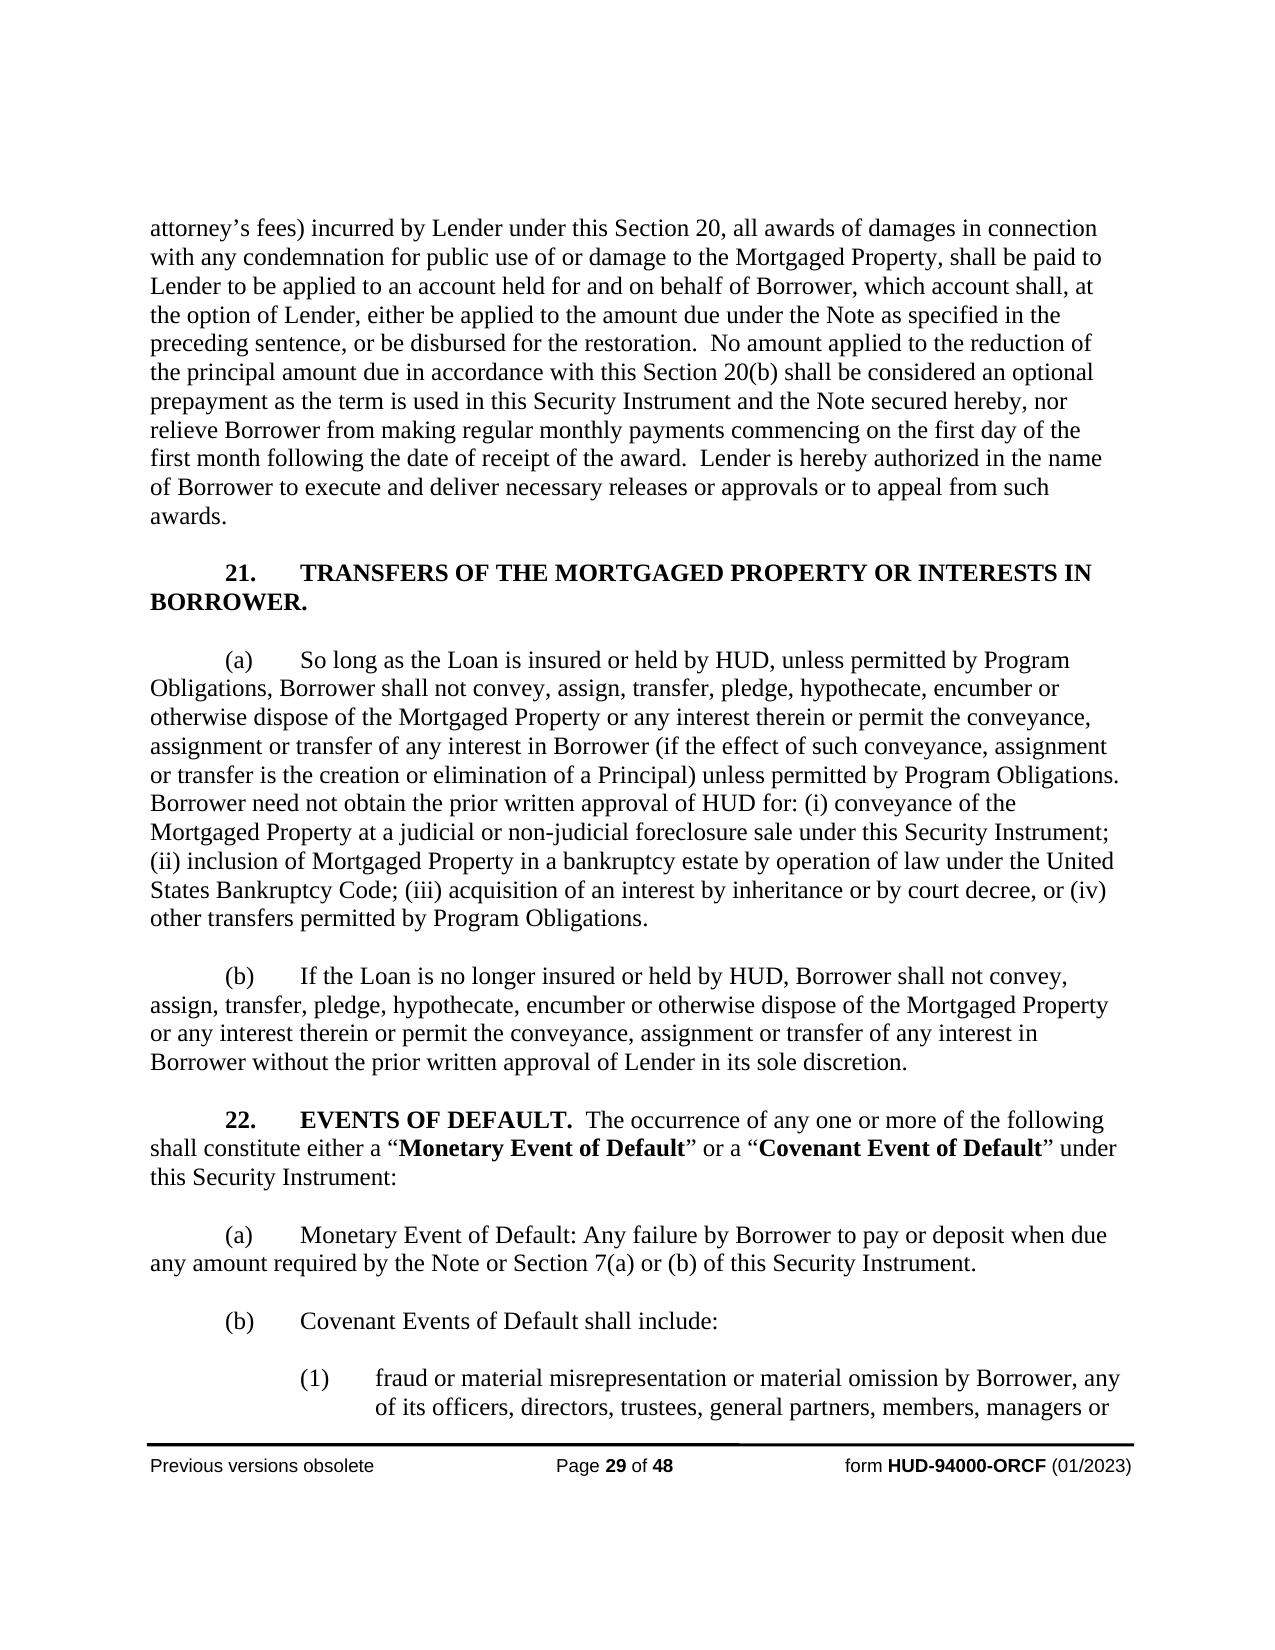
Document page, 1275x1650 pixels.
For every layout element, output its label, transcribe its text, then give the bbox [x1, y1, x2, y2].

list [300, 1363, 1125, 1421]
list Covenant Events of Default shall include: [150, 1306, 1125, 1335]
list EVENTS OF DEFAULT. The occurrence of any one or more of the following shall constitute either a “Monetary Event of Default” or a “Covenant Event of Default” under this Security Instrument: [150, 1105, 1125, 1191]
list If the Loan is no longer insured or held by HUD, Borrower shall not convey, assign, transfer, pledge, hypothecate, encumber or otherwise dispose of the Mortgaged Property or any interest therein or permit the conveyance, assignment or transfer of any interest in Borrower without the prior written approval of Lender in its sole discretion. [150, 961, 1125, 1076]
list So long as the Loan is insured or held by HUD, unless permitted by Program Obligations, Borrower shall not convey, assign, transfer, pledge, hypothecate, encumber or otherwise dispose of the Mortgaged Property or any interest therein or permit the conveyance, assignment or transfer of any interest in Borrower (if the effect of such conveyance, assignment or transfer is the creation or elimination of a Principal) unless permitted by Program Obligations. Borrower need not obtain the prior written approval of HUD for: (i) conveyance of the Mortgaged Property at a judicial or non-judicial foreclosure sale under this Security Instrument; (ii) inclusion of Mortgaged Property in a bankruptcy estate by operation of law under the United States Bankruptcy Code; (iii) acquisition of an interest by inheritance or by court decree, or (iv) other transfers permitted by Program Obligations. [150, 645, 1125, 932]
list Monetary Event of Default: Any failure by Borrower to pay or deposit when due any amount required by the Note or Section 7(a) or (b) of this Security Instrument. [150, 1220, 1125, 1277]
list TRANSFERS OF THE MORTGAGED PROPERTY OR INTERESTS IN BORROWER. [150, 558, 1125, 616]
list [150, 213, 1125, 530]
